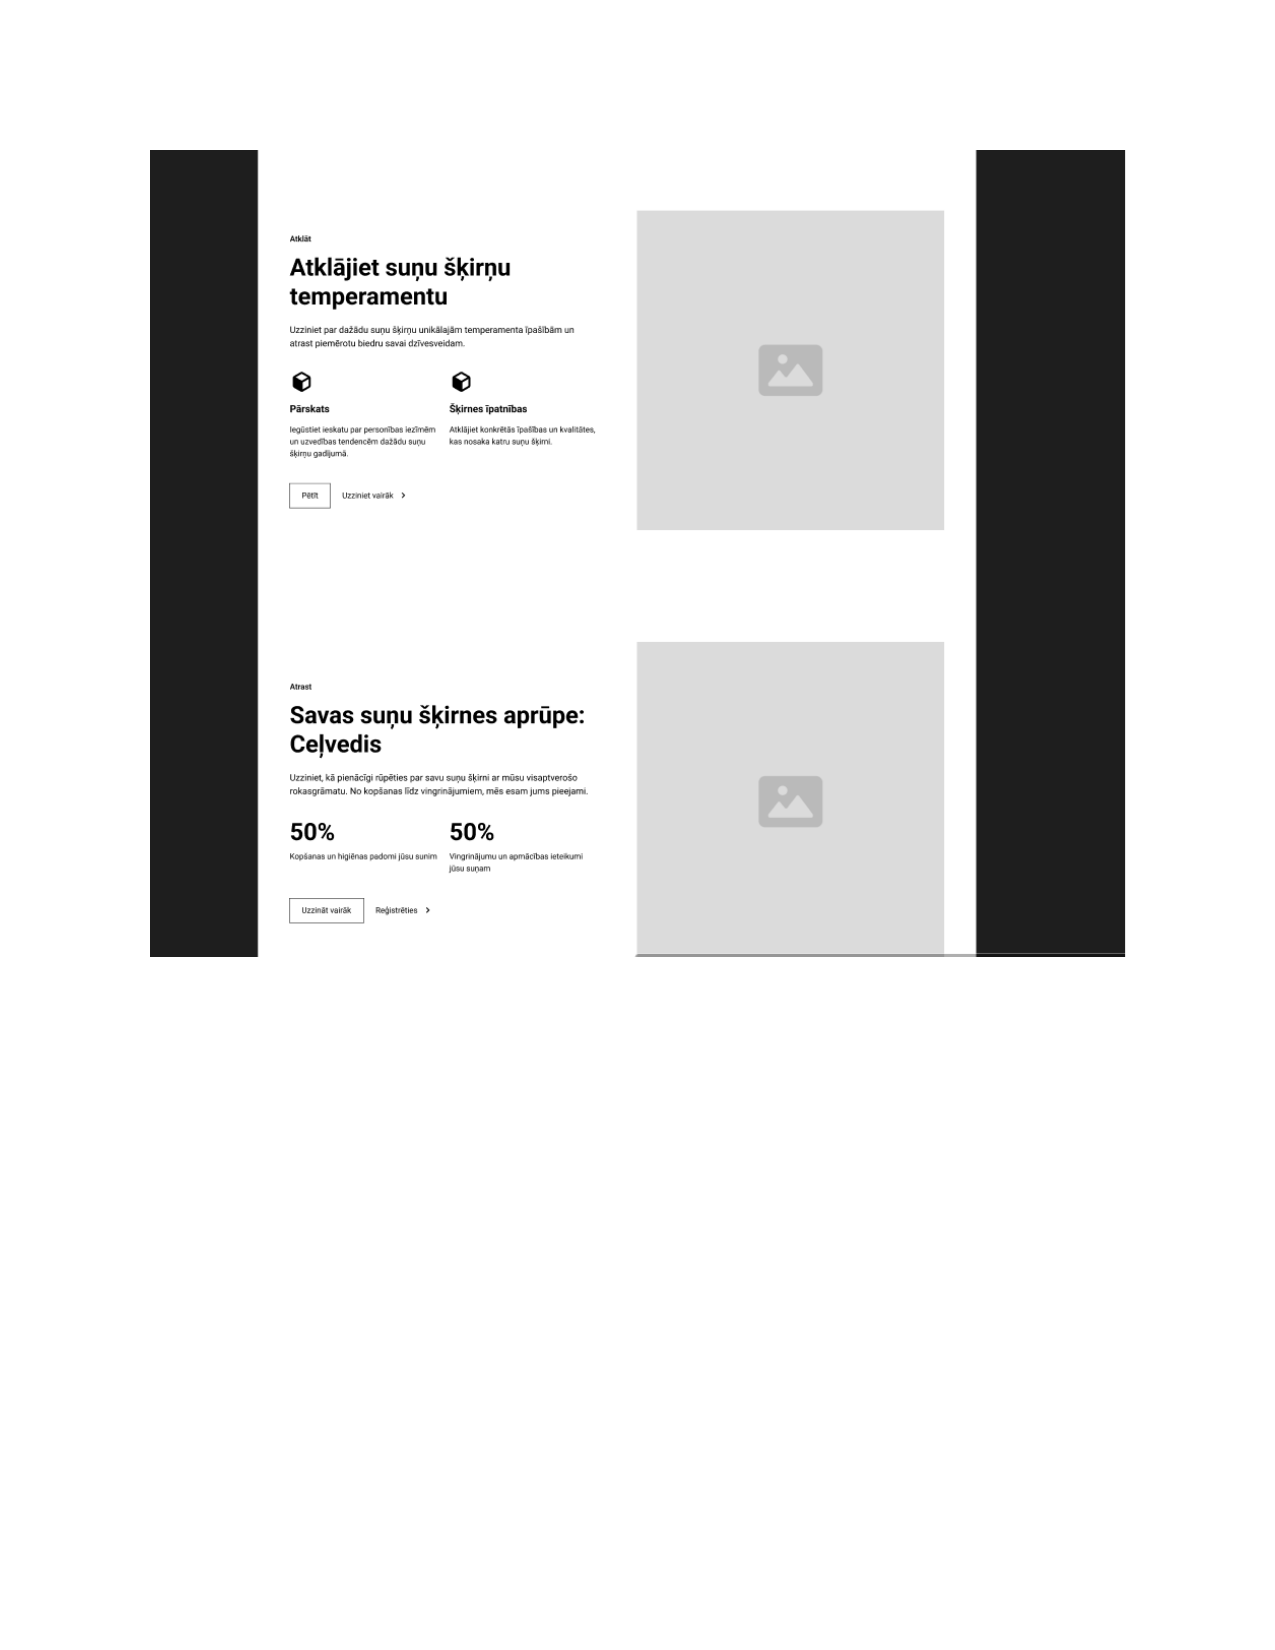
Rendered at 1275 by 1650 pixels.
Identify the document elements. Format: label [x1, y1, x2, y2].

picture [150, 150, 1125, 957]
